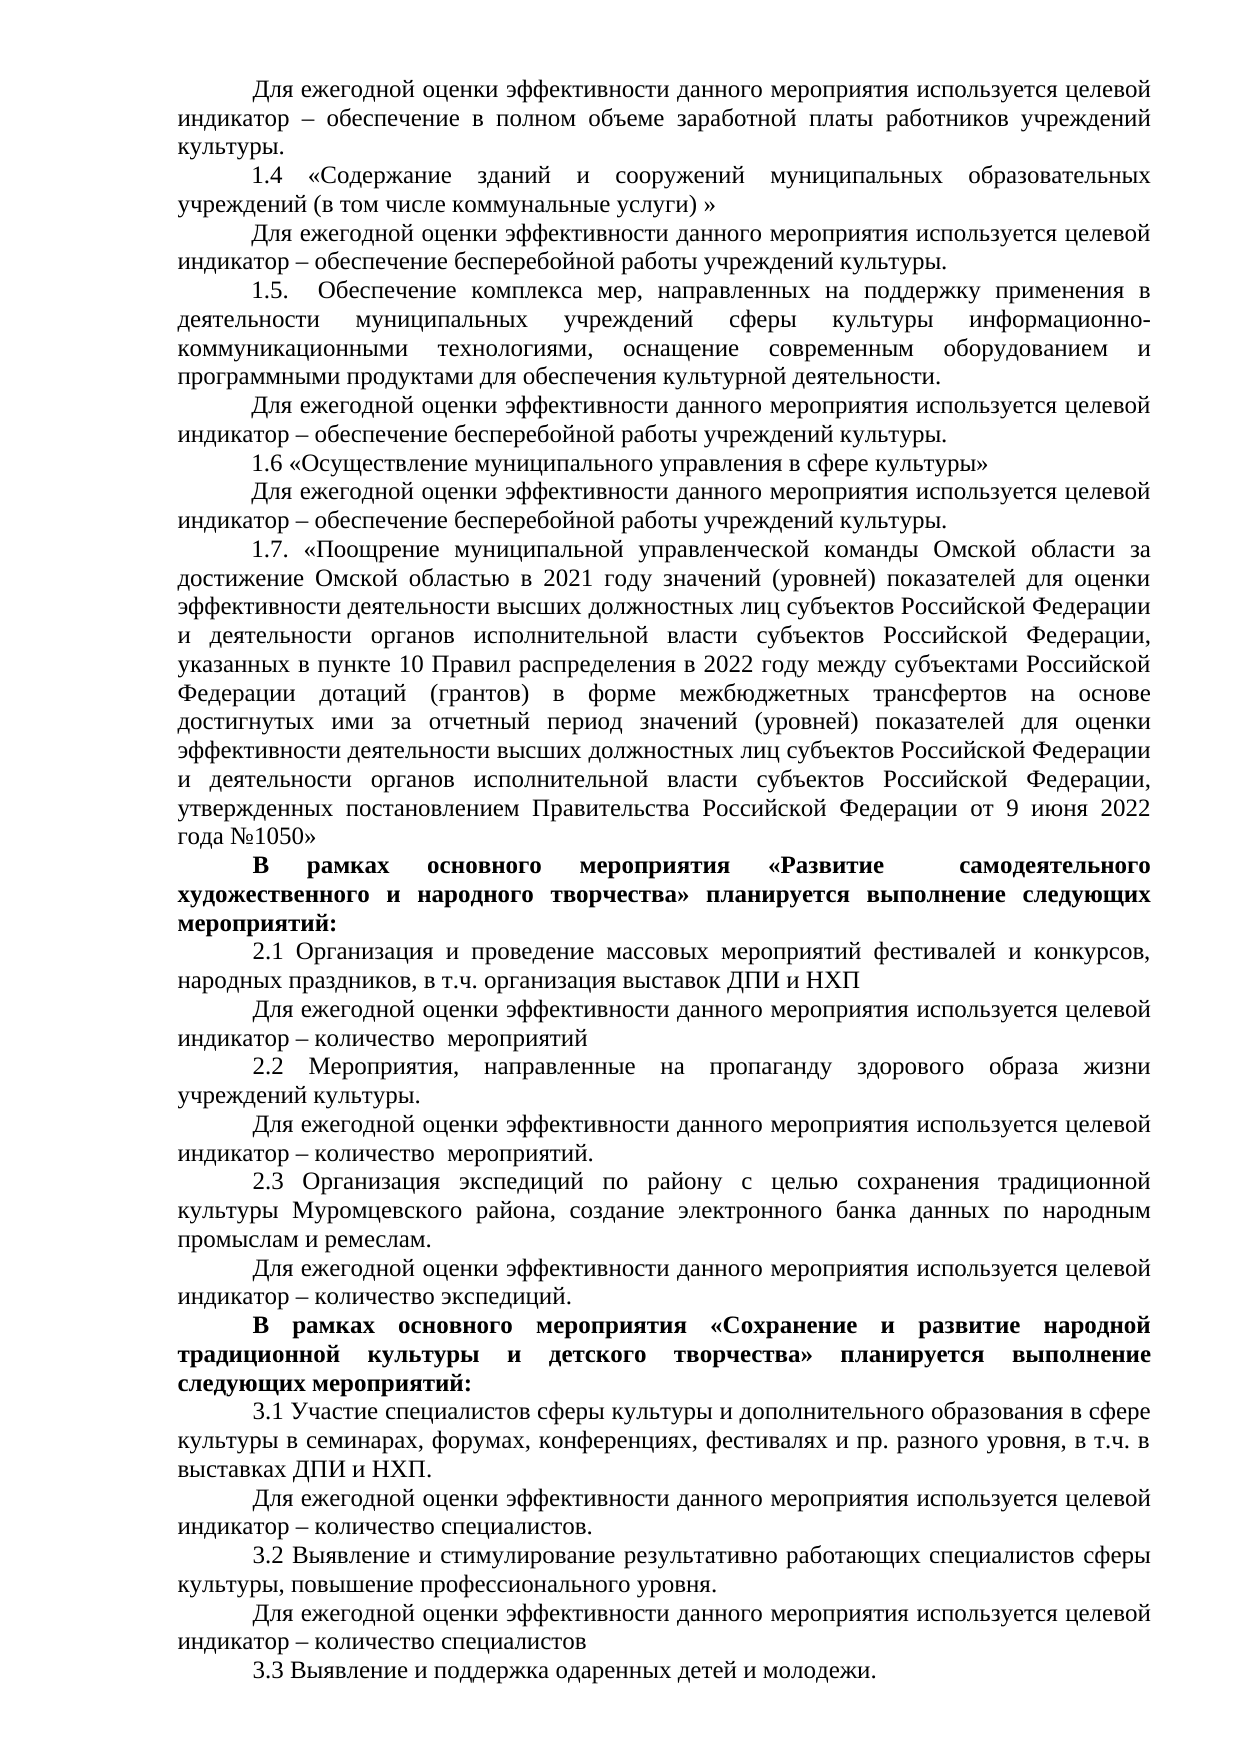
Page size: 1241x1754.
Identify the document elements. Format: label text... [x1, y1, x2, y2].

text Для ежегодной оценки эффективности данного мероприятия используется целевой индикатор – обеспечение бесперебойной работы учреждений культуры. [177, 476, 1152, 534]
text Для ежегодной оценки эффективности данного мероприятия используется целевой индикатор – обеспечение бесперебойной работы учреждений культуры. [177, 390, 1152, 448]
list 2.3 Организация экспедиций по району с целью сохранения традиционной культуры Муромцевского района, создание электронного банка данных по народным промыслам и ремеслам. [177, 1166, 1152, 1253]
list 3.2 Выявление и стимулирование результативно работающих специалистов сферы культуры, повышение профессионального уровня. [177, 1540, 1152, 1598]
list 2.2 Мероприятия, направленные на пропаганду здорового образа жизни учреждений культуры. [177, 1051, 1152, 1109]
list 2.1 Организация и проведение массовых мероприятий фестивалей и конкурсов, народных праздников, в т.ч. организация выставок ДПИ и НХП [177, 936, 1152, 994]
list В рамках основного мероприятия «Развитие самодеятельного художественного и народного творчества» планируется выполнение следующих мероприятий: [177, 850, 1152, 936]
text 1.5. Обеспечение комплекса мер, направленных на поддержку применения в деятельности муниципальных учреждений сферы культуры информационно-коммуникационными технологиями, оснащение современным оборудованием и программными продуктами для обеспечения культурной деятельности. [177, 275, 1152, 390]
list Для ежегодной оценки эффективности данного мероприятия используется целевой индикатор – количество экспедиций. [177, 1253, 1152, 1310]
text 1.4 «Содержание зданий и сооружений муниципальных образовательных учреждений (в том числе коммунальные услуги) » [177, 160, 1152, 218]
list Для ежегодной оценки эффективности данного мероприятия используется целевой индикатор – количество мероприятий. [177, 1109, 1152, 1166]
list Для ежегодной оценки эффективности данного мероприятия используется целевой индикатор – количество специалистов [177, 1598, 1152, 1655]
text 1.6 «Осуществление муниципального управления в сфере культуры» [177, 448, 1152, 476]
list 3.3 Выявление и поддержка одаренных детей и молодежи. [177, 1655, 1152, 1684]
list В рамках основного мероприятия «Сохранение и развитие народной традиционной культуры и детского творчества» планируется выполнение следующих мероприятий: [177, 1310, 1152, 1396]
list 3.1 Участие специалистов сферы культуры и дополнительного образования в сфере культуры в семинарах, форумах, конференциях, фестивалях и пр. разного уровня, в т.ч. в выставках ДПИ и НХП. [177, 1396, 1152, 1483]
list Для ежегодной оценки эффективности данного мероприятия используется целевой индикатор – количество мероприятий [177, 994, 1152, 1051]
text 1.7. «Поощрение муниципальной управленческой команды Омской области за достижение Омской областью в 2021 году значений (уровней) показателей для оценки эффективности деятельности высших должностных лиц субъектов Российской Федерации и деятельности органов исполнительной власти субъектов Российской Федерации, указанных в пункте 10 Правил распределения в 2022 году между субъектами Российской Федерации дотаций (грантов) в форме межбюджетных трансфертов на основе достигнутых ими за отчетный период значений (уровней) показателей для оценки эффективности деятельности высших должностных лиц субъектов Российской Федерации и деятельности органов исполнительной власти субъектов Российской Федерации, утвержденных постановлением Правительства Российской Федерации от 9 июня 2022 года №1050» [177, 534, 1152, 850]
text Для ежегодной оценки эффективности данного мероприятия используется целевой индикатор – обеспечение бесперебойной работы учреждений культуры. [177, 218, 1152, 275]
text Для ежегодной оценки эффективности данного мероприятия используется целевой индикатор – обеспечение в полном объеме заработной платы работников учреждений культуры. [177, 74, 1152, 160]
list Для ежегодной оценки эффективности данного мероприятия используется целевой индикатор – количество специалистов. [177, 1483, 1152, 1540]
